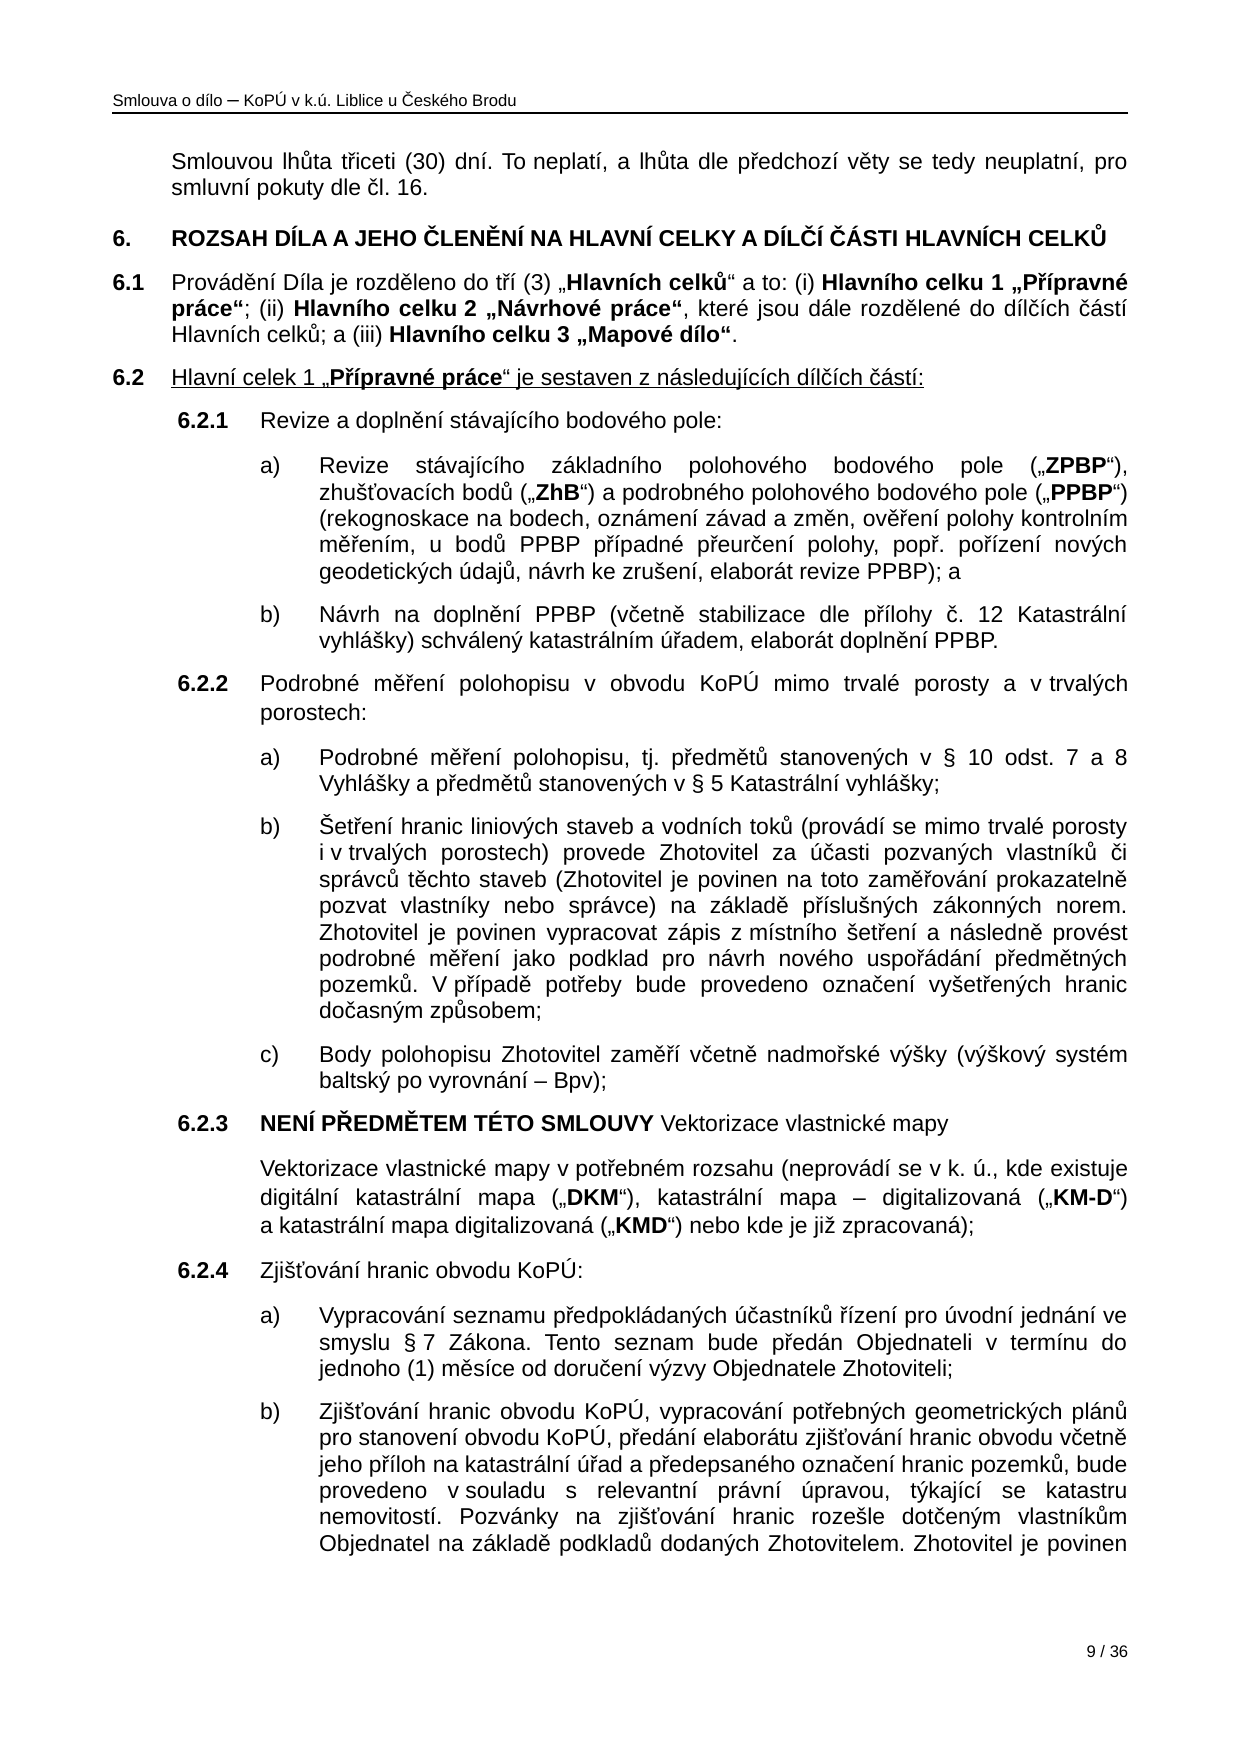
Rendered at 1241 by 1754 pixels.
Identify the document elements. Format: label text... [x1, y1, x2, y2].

text NENÍ PŘEDMĚTEM TÉTO SMLOUVY Vektorizace vlastnické mapy [177, 1110, 1128, 1136]
text Revize a doplnění stávajícího bodového pole: [177, 407, 1128, 433]
text Hlavní celek 1 „Přípravné práce“ je sestaven z následujících dílčích částí: [112, 364, 1128, 391]
list Revize stávajícího základního polohového bodového pole („ZPBP“), zhušťovacích bodů („ZhB“) a podrobného polohového bodového pole („PPBP“) (rekognoskace na bodech, oznámení závad a změn, ověření polohy kontrolním měřením, u bodů PPBP případné přeurčení polohy, popř. pořízení nových geodetických údajů, návrh ke zrušení, elaborát revize PPBP); a [260, 452, 1128, 584]
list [260, 1398, 1128, 1556]
text Provádění Díla je rozděleno do tří (3) „Hlavních celků“ a to: (i) Hlavního celku 1 „Přípravné práce“; (ii) Hlavního celku 2 „Návrhové práce“, které jsou dále rozdělené do dílčích částí Hlavních celků; a (iii) Hlavního celku 3 „Mapové dílo“. [112, 268, 1128, 347]
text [112, 148, 1128, 200]
list Body polohopisu Zhotovitel zaměří včetně nadmořské výšky (výškový systém baltský po vyrovnání – Bpv); [260, 1041, 1128, 1093]
list Návrh na doplnění PPBP (včetně stabilizace dle přílohy č. 12 Katastrální vyhlášky) schválený katastrálním úřadem, elaborát doplnění PPBP. [260, 601, 1128, 653]
list Vektorizace vlastnické mapy v potřebném rozsahu (neprovádí se v k. ú., kde existuje digitální katastrální mapa („DKM“), katastrální mapa – digitalizovaná („KM-D“) a katastrální mapa digitalizovaná („KMD“) nebo kde je již zpracovaná); [260, 1155, 1128, 1238]
list Podrobné měření polohopisu, tj. předmětů stanovených v § 10 odst. 7 a 8 Vyhlášky a předmětů stanovených v § 5 Katastrální vyhlášky; [260, 744, 1128, 796]
text Zjišťování hranic obvodu KoPÚ: [177, 1257, 1128, 1283]
text Rozsah díla a jeho členění na hlavní celky a dílčí části Hlavních celků [112, 225, 1128, 252]
text Podrobné měření polohopisu v obvodu KoPÚ mimo trvalé porosty a v trvalých porostech: [177, 670, 1128, 725]
list Vypracování seznamu předpokládaných účastníků řízení pro úvodní jednání ve smyslu § 7 Zákona. Tento seznam bude předán Objednateli v termínu do jednoho (1) měsíce od doručení výzvy Objednatele Zhotoviteli; [260, 1302, 1128, 1381]
list Šetření hranic liniových staveb a vodních toků (provádí se mimo trvalé porosty i v trvalých porostech) provede Zhotovitel za účasti pozvaných vlastníků či správců těchto staveb (Zhotovitel je povinen na toto zaměřování prokazatelně pozvat vlastníky nebo správce) na základě příslušných zákonných norem. Zhotovitel je povinen vypracovat zápis z místního šetření a následně provést podrobné měření jako podklad pro návrh nového uspořádání předmětných pozemků. V případě potřeby bude provedeno označení vyšetřených hranic dočasným způsobem; [260, 813, 1128, 1024]
